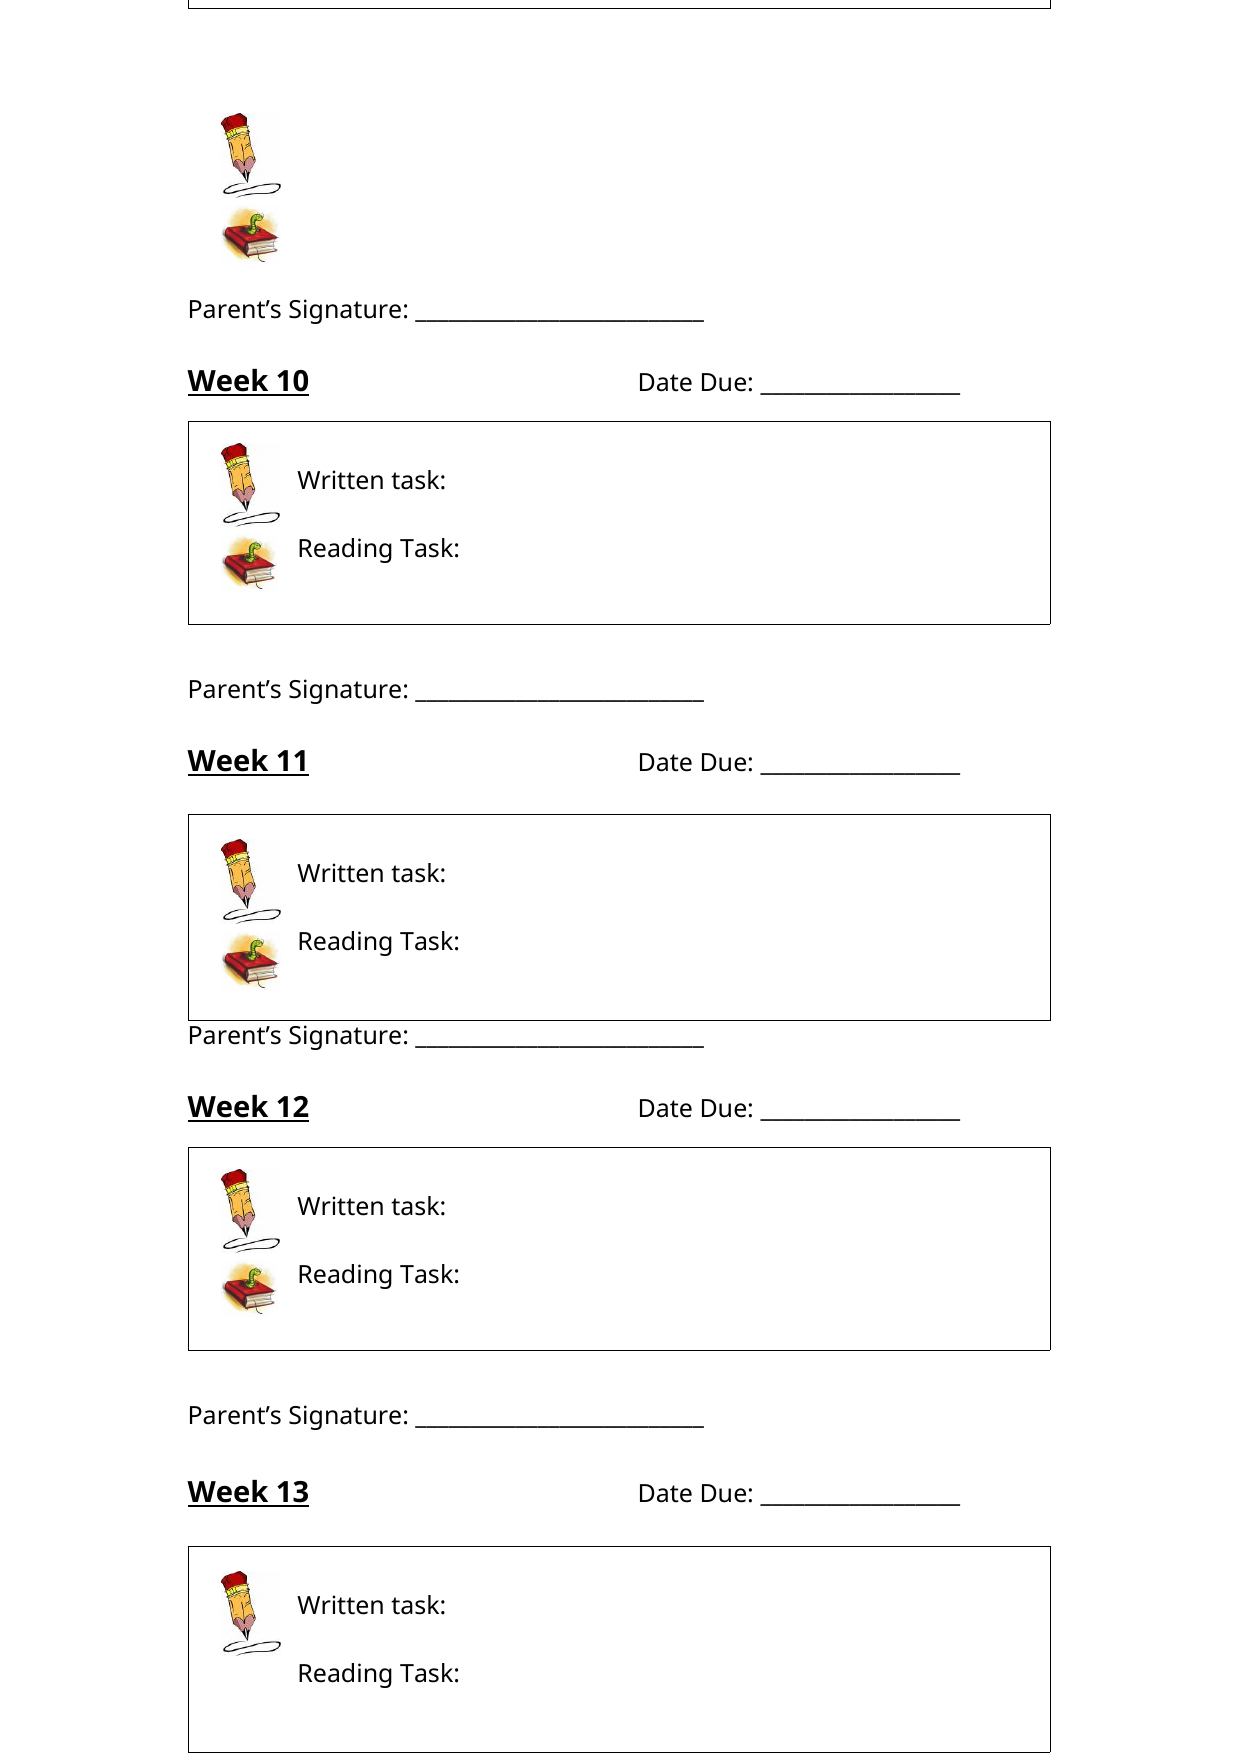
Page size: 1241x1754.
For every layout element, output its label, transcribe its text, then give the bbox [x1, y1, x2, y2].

picture [221, 205, 281, 265]
picture [221, 443, 280, 527]
text Week 10 Date Due: __________________ [187, 360, 1053, 400]
picture [221, 1260, 278, 1317]
picture [221, 534, 278, 592]
picture [221, 931, 281, 991]
picture [221, 1571, 281, 1656]
text Week 11 Date Due: __________________ [187, 740, 1053, 780]
text Parent’s Signature: __________________________ [187, 1018, 1053, 1052]
text Week 13 Date Due: __________________ [187, 1472, 1053, 1511]
text Parent’s Signature: __________________________ [187, 292, 1053, 326]
text Week 12 Date Due: __________________ [187, 1086, 1053, 1126]
picture [221, 113, 281, 198]
text Parent’s Signature: __________________________ [187, 672, 1053, 706]
text Parent’s Signature: __________________________ [187, 1398, 1053, 1432]
picture [221, 839, 281, 924]
picture [221, 1169, 280, 1253]
